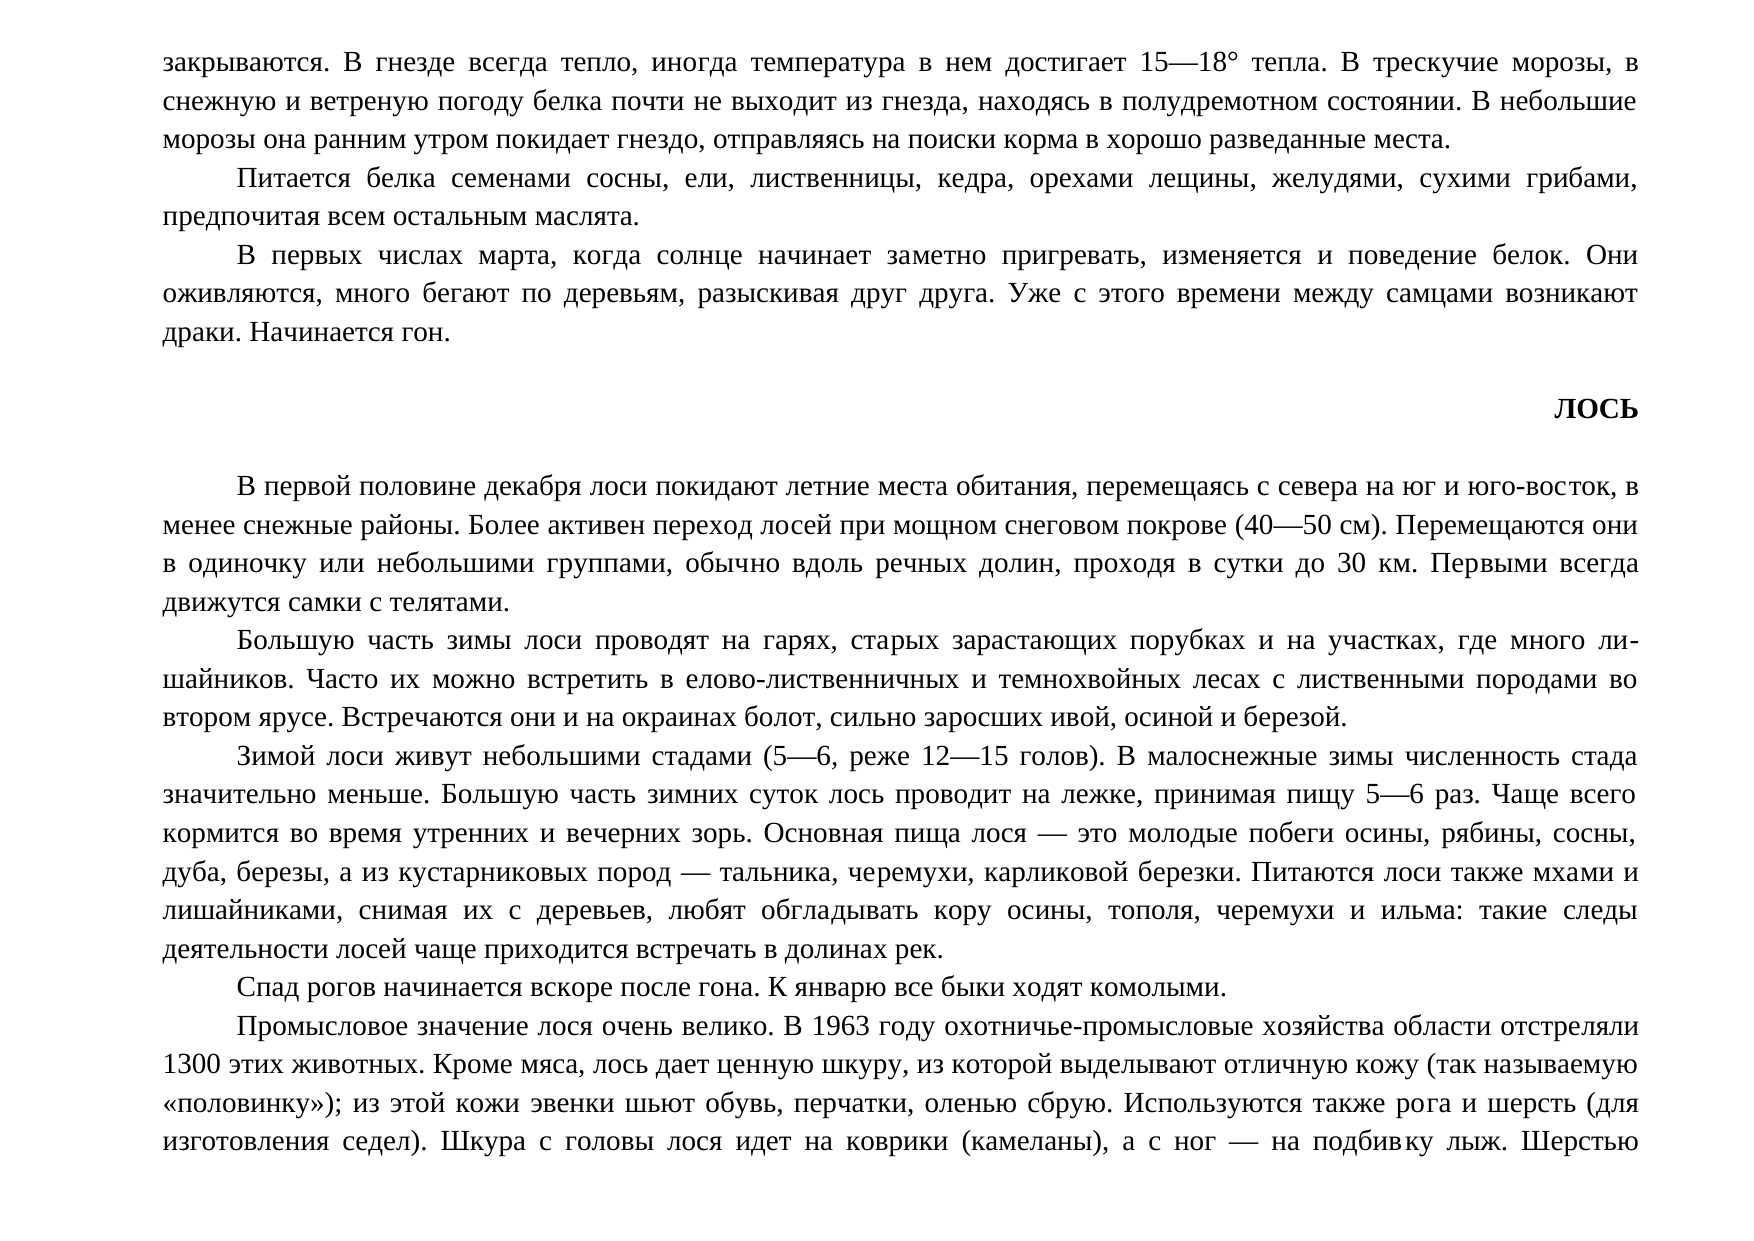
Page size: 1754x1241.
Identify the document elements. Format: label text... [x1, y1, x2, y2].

text Спад рогов начинается вскоре после гона. К январю все быки ходят комолыми. [162, 969, 1639, 1003]
text Зимой лоси живут небольшими стадами (5—6, реже 12—15 голов). В малоснежные зимы численность стада значительно меньше. Большую часть зимних суток лось проводит на лежке, принимая пищу 5—6 раз. Чаще всего кормится во время утренних и вечерних зорь. Основная пища лося — это молодые побеги осины, рябины, сосны, дуба, березы, а из кустарниковых пород — тальника, черемухи, карликовой березки. Питаются лоси также мхами и лишайниками, снимая их с деревьев, любят обгладывать кору осины, тополя, черемухи и ильма: такие следы деятельности лосей чаще приходится встречать в долинах рек. [162, 738, 1639, 964]
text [162, 44, 1639, 155]
text Большую часть зимы лоси проводят на гарях, старых зарастающих порубках и на участках, где много лишайников. Часто их можно встретить в елово-лиственничных и темнохвойных лесах с лиственными породами во втором ярусе. Встречаются они и на окраинах болот, сильно заросших ивой, осиной и березой. [162, 622, 1639, 733]
text В первых числах марта, когда солнце начинает заметно пригревать, изменяется и поведение белок. Они оживляются, много бегают по деревьям, разыскивая друг друга. Уже с этого времени между самцами возникают драки. Начинается гон. [162, 237, 1639, 348]
text В первой половине декабря лоси покидают летние места обитания, перемещаясь с севера на юг и юго-восток, в менее снежные районы. Более активен переход лосей при мощном снеговом покрове (40—50 см). Перемещаются они в одиночку или небольшими группами, обычно вдоль речных долин, проходя в сутки до 30 км. Первыми всегда движутся самки с телятами. [162, 468, 1639, 617]
text ЛОСЬ [162, 391, 1639, 425]
text Питается белка семенами сосны, ели, лиственницы, кедра, орехами лещины, желудями, сухими грибами, предпочитая всем остальным маслята. [162, 160, 1639, 232]
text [162, 1008, 1639, 1157]
